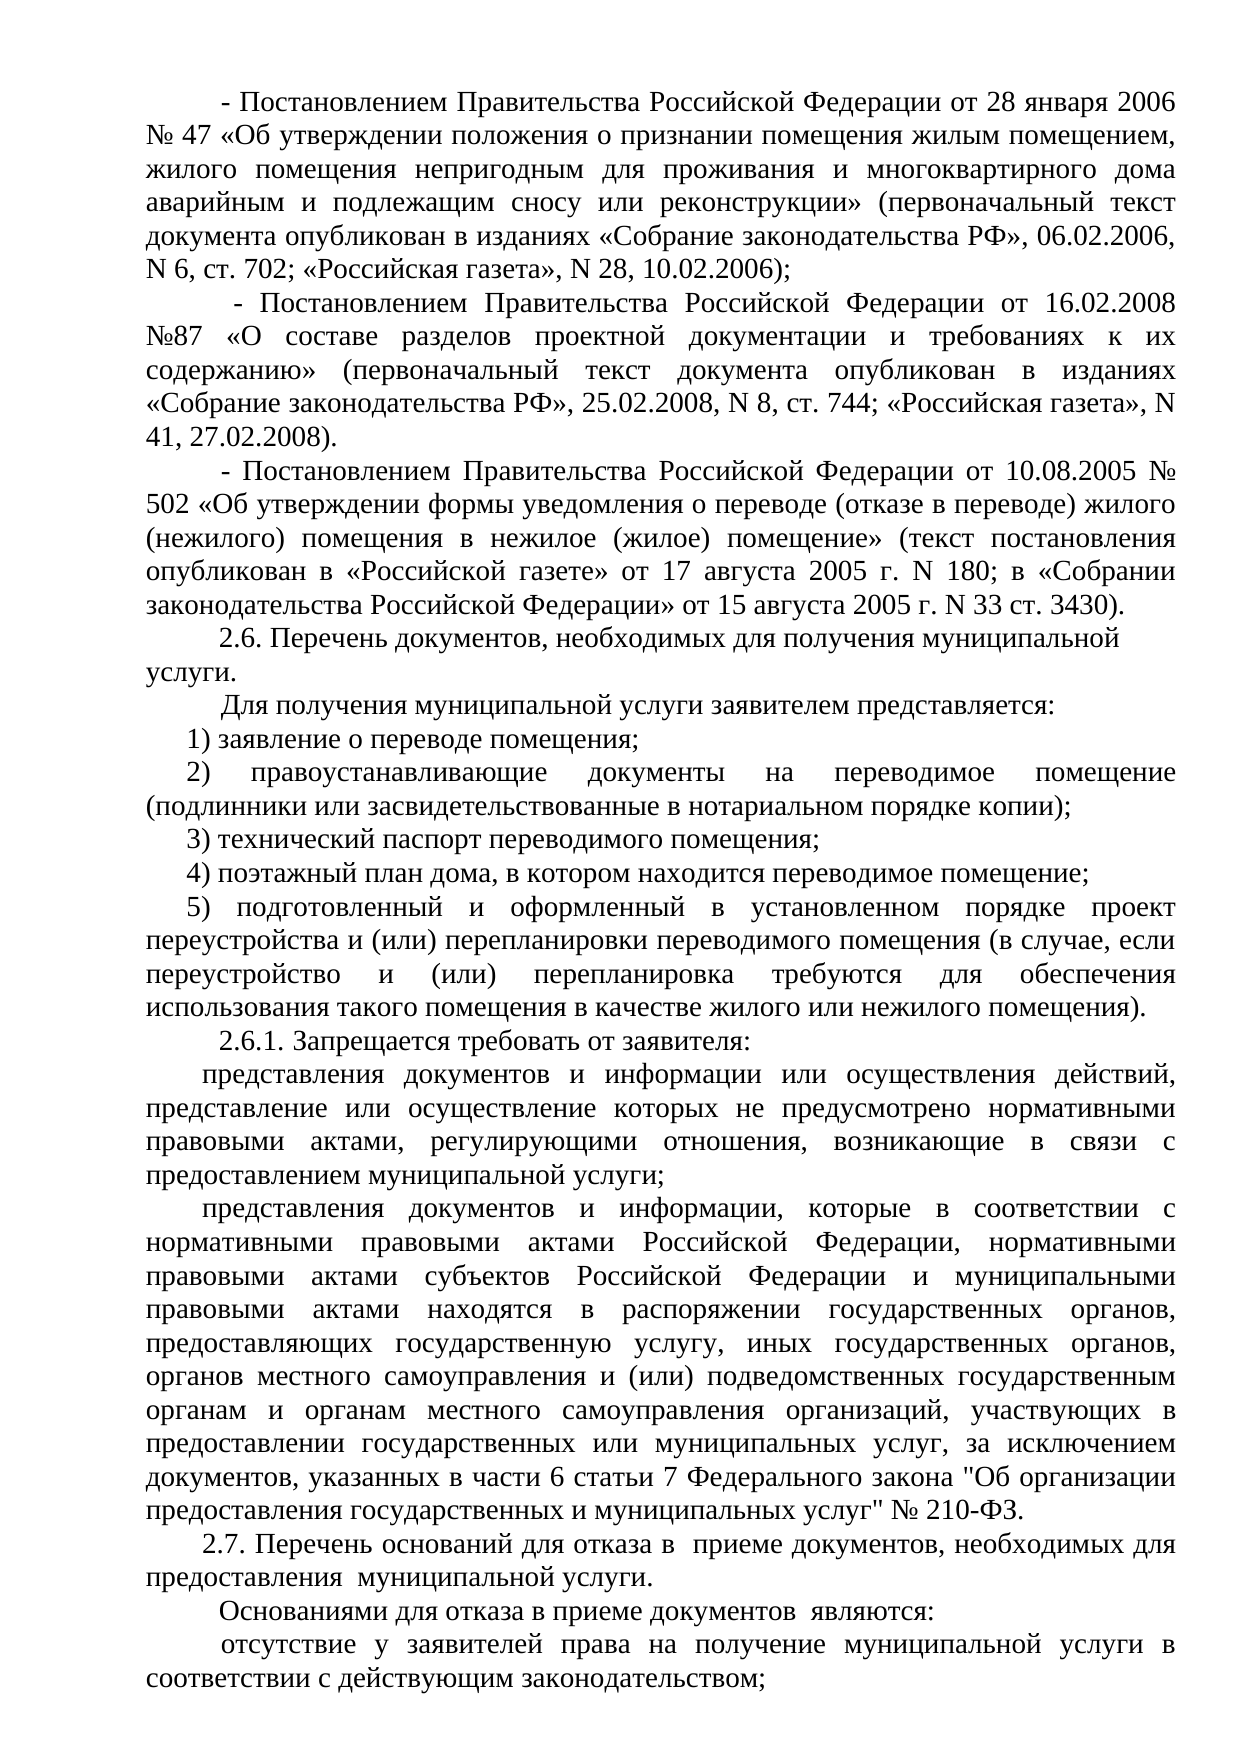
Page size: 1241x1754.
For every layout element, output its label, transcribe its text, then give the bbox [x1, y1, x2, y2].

text представления документов и информации или осуществления действий, представление или осуществление которых не предусмотрено нормативными правовыми актами, регулирующими отношения, возникающие в связи с предоставлением муниципальной услуги; [146, 1056, 1177, 1191]
text представления документов и информации, которые в соответствии с нормативными правовыми актами Российской Федерации, нормативными правовыми актами субъектов Российской Федерации и муниципальными правовыми актами находятся в распоряжении государственных органов, предоставляющих государственную услугу, иных государственных органов, органов местного самоуправления и (или) подведомственных государственным органам и органам местного самоуправления организаций, участвующих в предоставлении государственных или муниципальных услуг, за исключением документов, указанных в части 6 статьи 7 Федерального закона "Об организации предоставления государственных и муниципальных услуг" № 210-ФЗ. [146, 1191, 1177, 1526]
text - Постановлением Правительства Российской Федерации от 16.02.2008 №87 «О составе разделов проектной документации и требованиях к их содержанию» (первоначальный текст документа опубликован в изданиях «Собрание законодательства РФ», 25.02.2008, N 8, ст. 744; «Российская газета», N 41, 27.02.2008). [146, 285, 1177, 453]
text 2.6. Перечень документов, необходимых для получения муниципальной услуги. [146, 620, 1177, 687]
text 2.7. Перечень оснований для отказа в приеме документов, необходимых для предоставления муниципальной услуги. [146, 1526, 1177, 1593]
text 5) подготовленный и оформленный в установленном порядке проект переустройства и (или) перепланировки переводимого помещения (в случае, если переустройство и (или) перепланировка требуются для обеспечения использования такого помещения в качестве жилого или нежилого помещения). [146, 889, 1177, 1023]
text 2) правоустанавливающие документы на переводимое помещение (подлинники или засвидетельствованные в нотариальном порядке копии); [146, 754, 1177, 822]
text - Постановлением Правительства Российской Федерации от 10.08.2005 № 502 «Об утверждении формы уведомления о переводе (отказе в переводе) жилого (нежилого) помещения в нежилое (жилое) помещение» (текст постановления опубликован в «Российской газете» от 17 августа . N 180; в «Собрании законодательства Российской Федерации» от 15 августа . N 33 ст. 3430). [146, 453, 1177, 620]
text отсутствие у заявителей права на получение муниципальной услуги в соответствии с действующим законодательством; [146, 1627, 1177, 1694]
text Основаниями для отказа в приеме документов являются: [146, 1593, 1177, 1627]
text 3) технический паспорт переводимого помещения; [146, 822, 1177, 855]
text 2.6.1. Запрещается требовать от заявителя: [146, 1023, 1177, 1056]
text 1) заявление о переводе помещения; [146, 721, 1177, 754]
text 4) поэтажный план дома, в котором находится переводимое помещение; [146, 855, 1177, 889]
text - Постановлением Правительства Российской Федерации от 28 января 2006 № 47 «Об утверждении положения о признании помещения жилым помещением, жилого помещения непригодным для проживания и многоквартирного дома аварийным и подлежащим сносу или реконструкции» (первоначальный текст документа опубликован в изданиях «Собрание законодательства РФ», 06.02.2006, N 6, ст. 702; «Российская газета», N 28, 10.02.2006); [146, 84, 1177, 285]
text Для получения муниципальной услуги заявителем представляется: [146, 687, 1177, 721]
